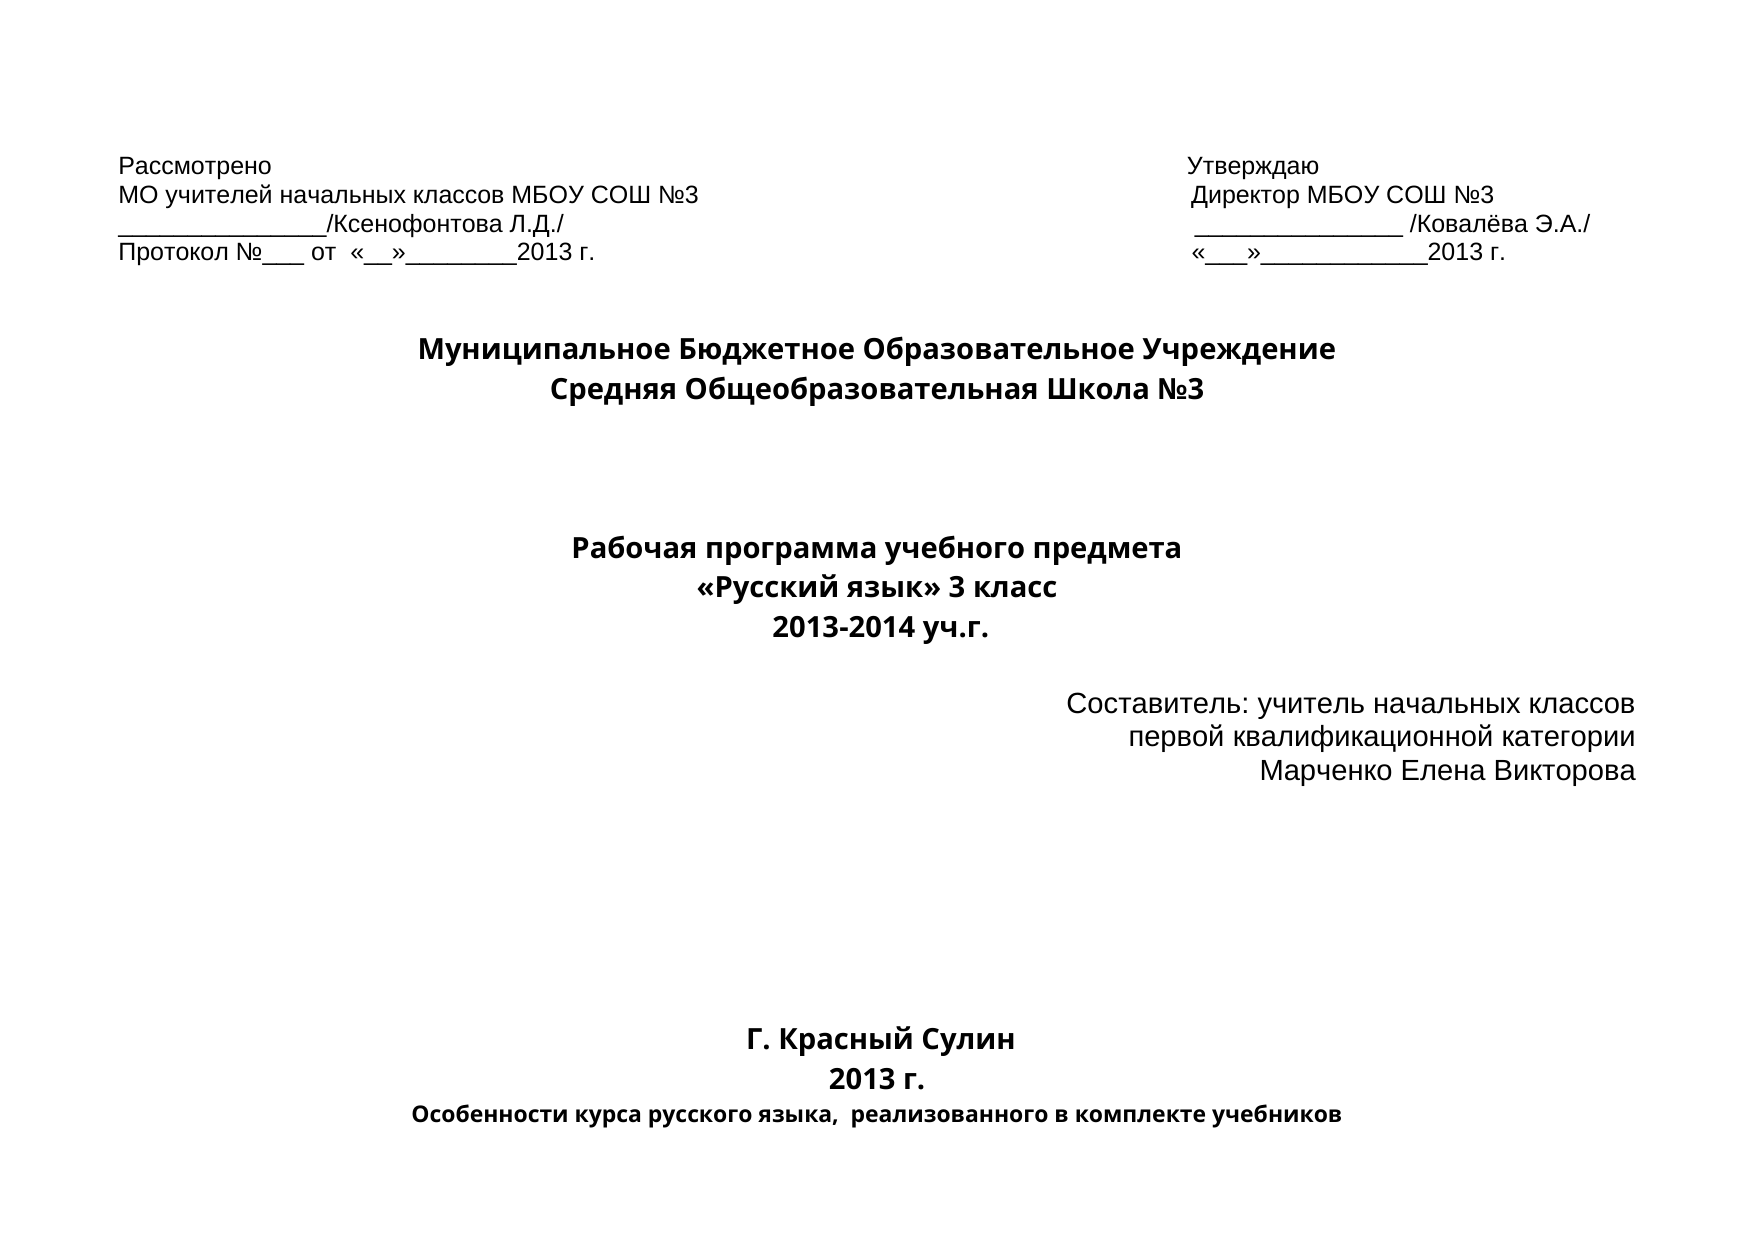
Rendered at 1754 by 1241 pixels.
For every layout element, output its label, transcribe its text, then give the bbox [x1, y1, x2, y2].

text Г. Красный Сулин [118, 1018, 1636, 1058]
text Составитель: учитель начальных классов [118, 686, 1636, 719]
text Рабочая программа учебного предмета [118, 527, 1636, 567]
text первой квалификационной категории [118, 719, 1636, 753]
text Муниципальное Бюджетное Образовательное Учреждение Средняя Общеобразовательная Школа №3 [118, 328, 1636, 408]
text Протокол №___ от «__»________2013 г. «___»____________2013 г. [118, 237, 1636, 266]
text «Русский язык» 3 класс [118, 567, 1636, 606]
text Марченко Елена Викторова [118, 753, 1636, 786]
text Особенности курса русского языка, реализованного в комплекте учебников [118, 1098, 1636, 1129]
text _______________/Ксенофонтова Л.Д./ _______________ /Ковалёва Э.А./ [118, 208, 1636, 237]
text МО учителей начальных классов МБОУ СОШ №3 Директор МБОУ СОШ №3 [118, 180, 1636, 208]
text 2013 г. [118, 1058, 1636, 1098]
text 2013-2014 уч.г. [118, 606, 1636, 646]
text Рассмотрено Утверждаю [118, 151, 1636, 180]
